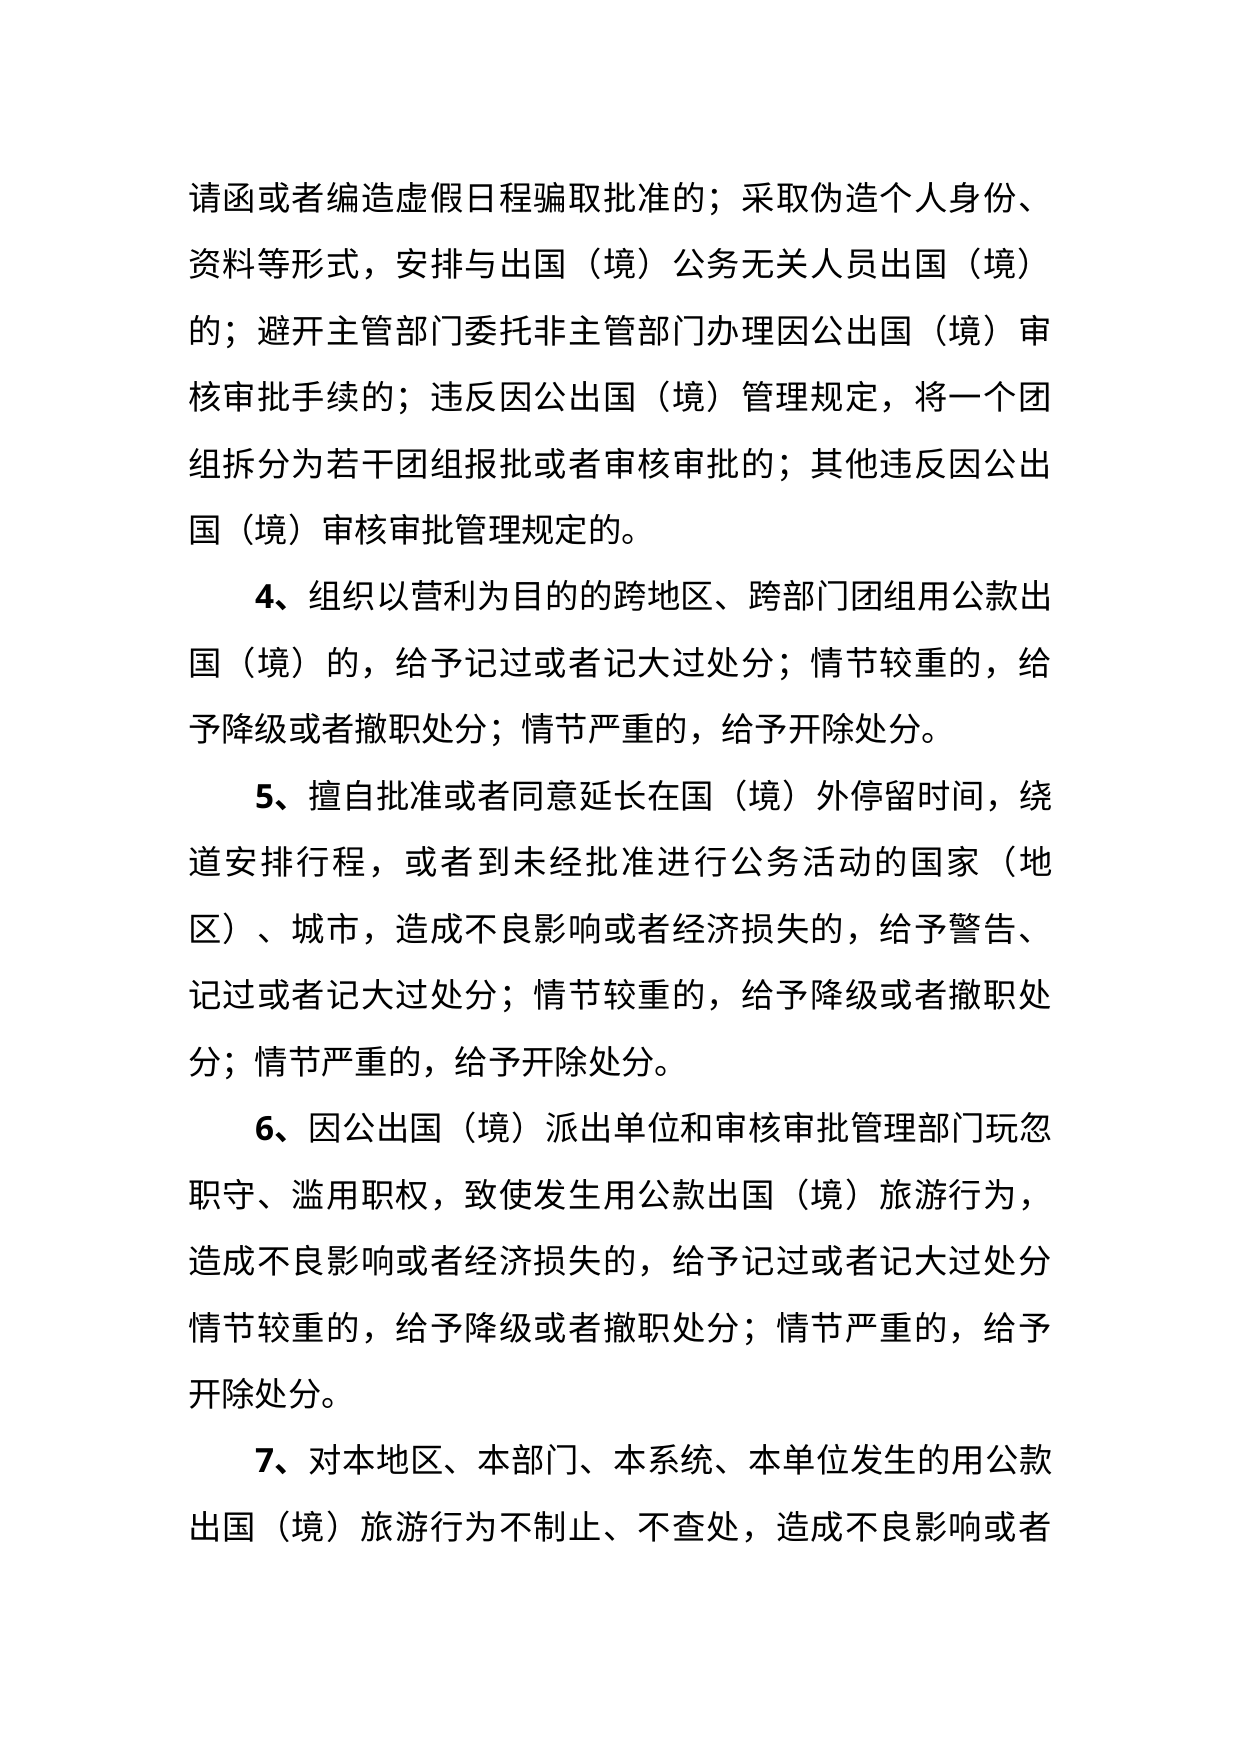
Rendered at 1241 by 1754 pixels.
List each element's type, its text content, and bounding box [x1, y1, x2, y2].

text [188, 1425, 1052, 1558]
text 4、组织以营利为目的的跨地区、跨部门团组用公款出国（境）的，给予记过或者记大过处分；情节较重的，给予降级或者撤职处分；情节严重的，给予开除处分。 [188, 561, 1052, 761]
text 6、因公出国（境）派出单位和审核审批管理部门玩忽职守、滥用职权，致使发生用公款出国（境）旅游行为，造成不良影响或者经济损失的，给予记过或者记大过处分；情节较重的，给予降级或者撤职处分；情节严重的，给予开除处分。 [188, 1093, 1052, 1425]
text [188, 162, 1052, 561]
text 5、擅自批准或者同意延长在国（境）外停留时间，绕道安排行程，或者到未经批准进行公务活动的国家（地区）、城市，造成不良影响或者经济损失的，给予警告、记过或者记大过处分；情节较重的，给予降级或者撤职处分；情节严重的，给予开除处分。 [188, 761, 1052, 1093]
